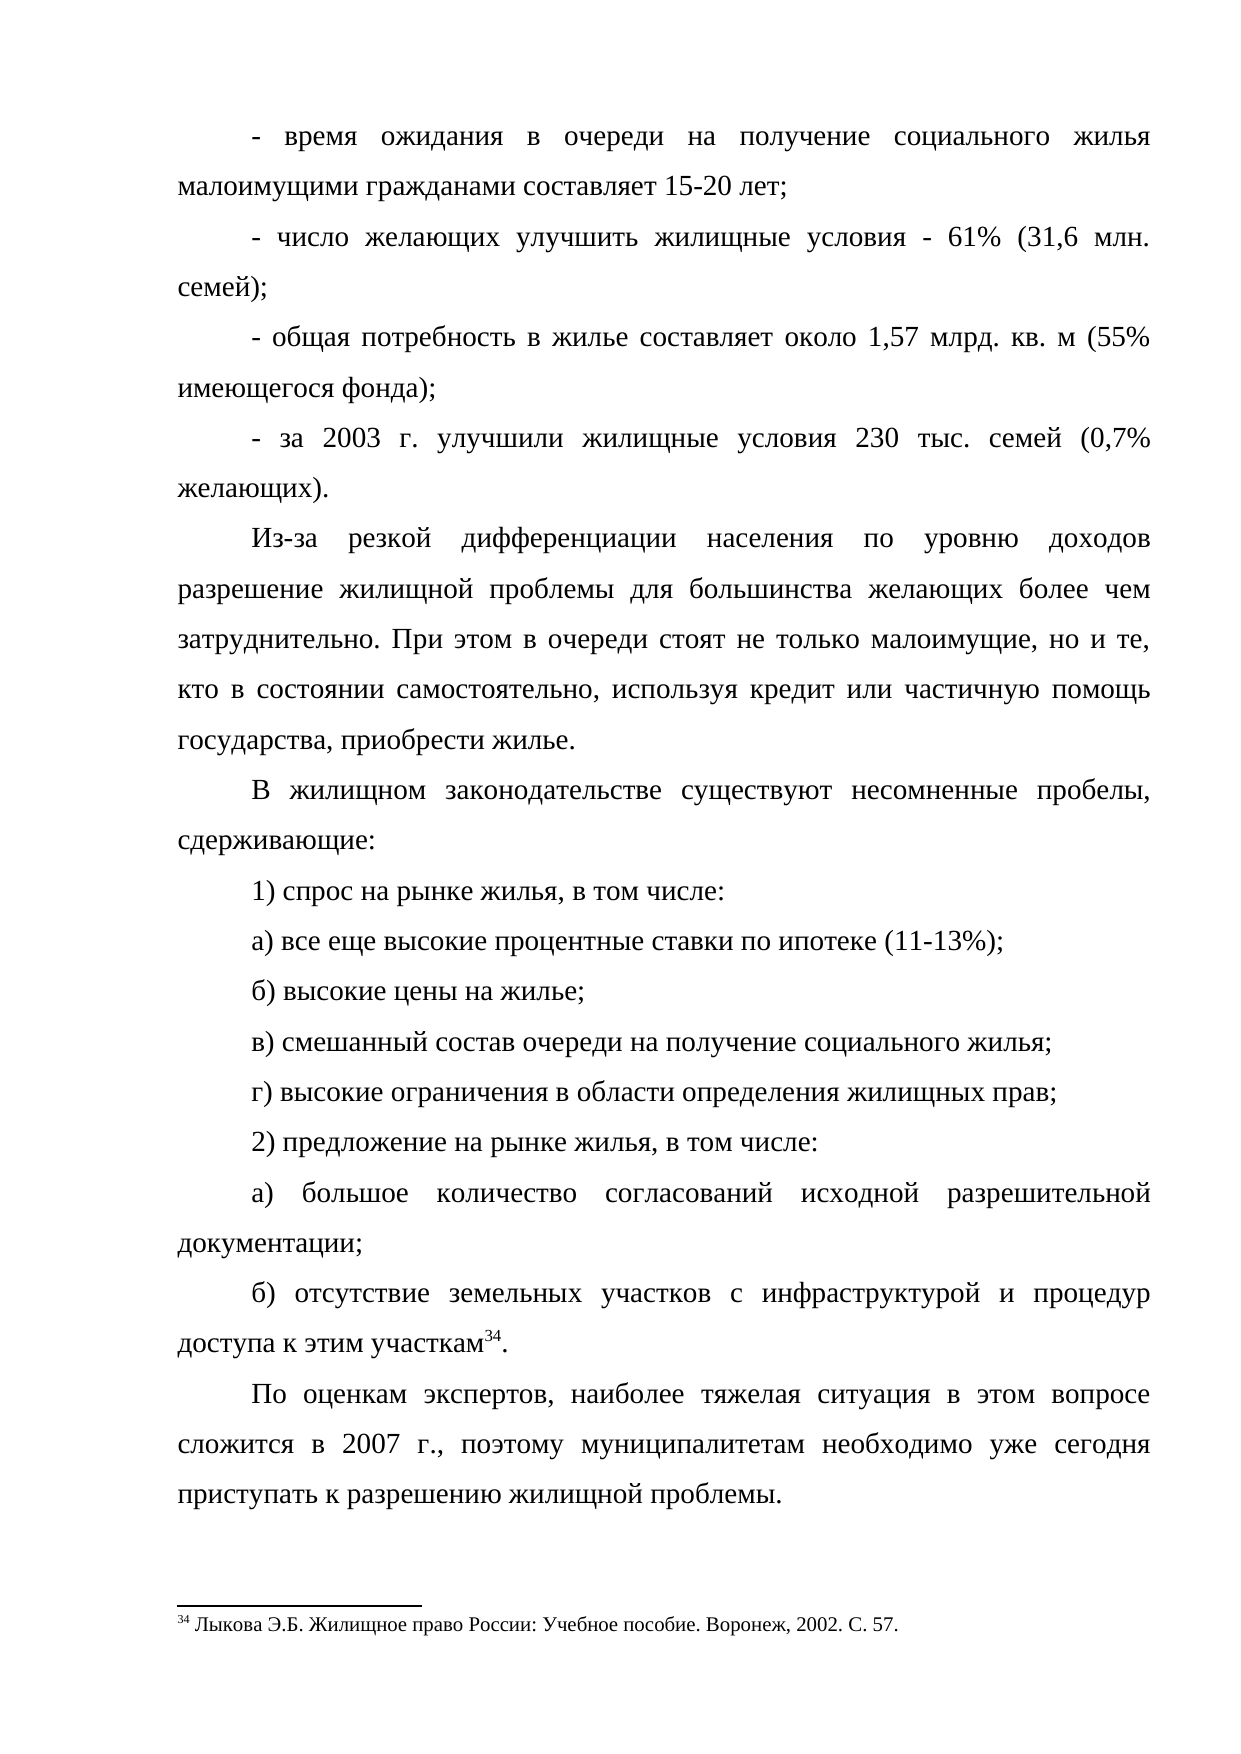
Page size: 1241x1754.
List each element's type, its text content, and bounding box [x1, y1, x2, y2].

text в) смешанный состав очереди на получение социального жилья; [177, 1024, 1152, 1057]
text В жилищном законодательстве существуют несомненные пробелы, сдерживающие: [177, 772, 1152, 856]
text - время ожидания в очереди на получение социального жилья малоимущими гражданами составляет 15-20 лет; [177, 118, 1152, 202]
text а) все еще высокие процентные ставки по ипотеке (11-13%); [177, 923, 1152, 957]
text 1) спрос на рынке жилья, в том числе: [177, 873, 1152, 906]
text 2) предложение на рынке жилья, в том числе: [177, 1124, 1152, 1158]
text - число желающих улучшить жилищные условия - 61% (31,6 млн. семей); [177, 219, 1152, 303]
text а) большое количество согласований исходной разрешительной документации; [177, 1175, 1152, 1258]
text б) отсутствие земельных участков с инфраструктурой и процедур доступа к этим участкам. [177, 1275, 1152, 1359]
text - за 2003 г. улучшили жилищные условия 230 тыс. семей (0,7% желающих). [177, 420, 1152, 504]
text Из-за резкой дифференциации населения по уровню доходов разрешение жилищной проблемы для большинства желающих более чем затруднительно. При этом в очереди стоят не только малоимущие, но и те, кто в состоянии самостоятельно, используя кредит или частичную помощь государства, приобрести жилье. [177, 521, 1152, 755]
text По оценкам экспертов, наиболее тяжелая ситуация в этом вопросе сложится в 2007 г., поэтому муниципалитетам необходимо уже сегодня приступать к разрешению жилищной проблемы. [177, 1376, 1152, 1510]
text г) высокие ограничения в области определения жилищных прав; [177, 1074, 1152, 1108]
text - общая потребность в жилье составляет около 1,57 млрд. кв. м (55% имеющегося фонда); [177, 319, 1152, 403]
text б) высокие цены на жилье; [177, 973, 1152, 1007]
